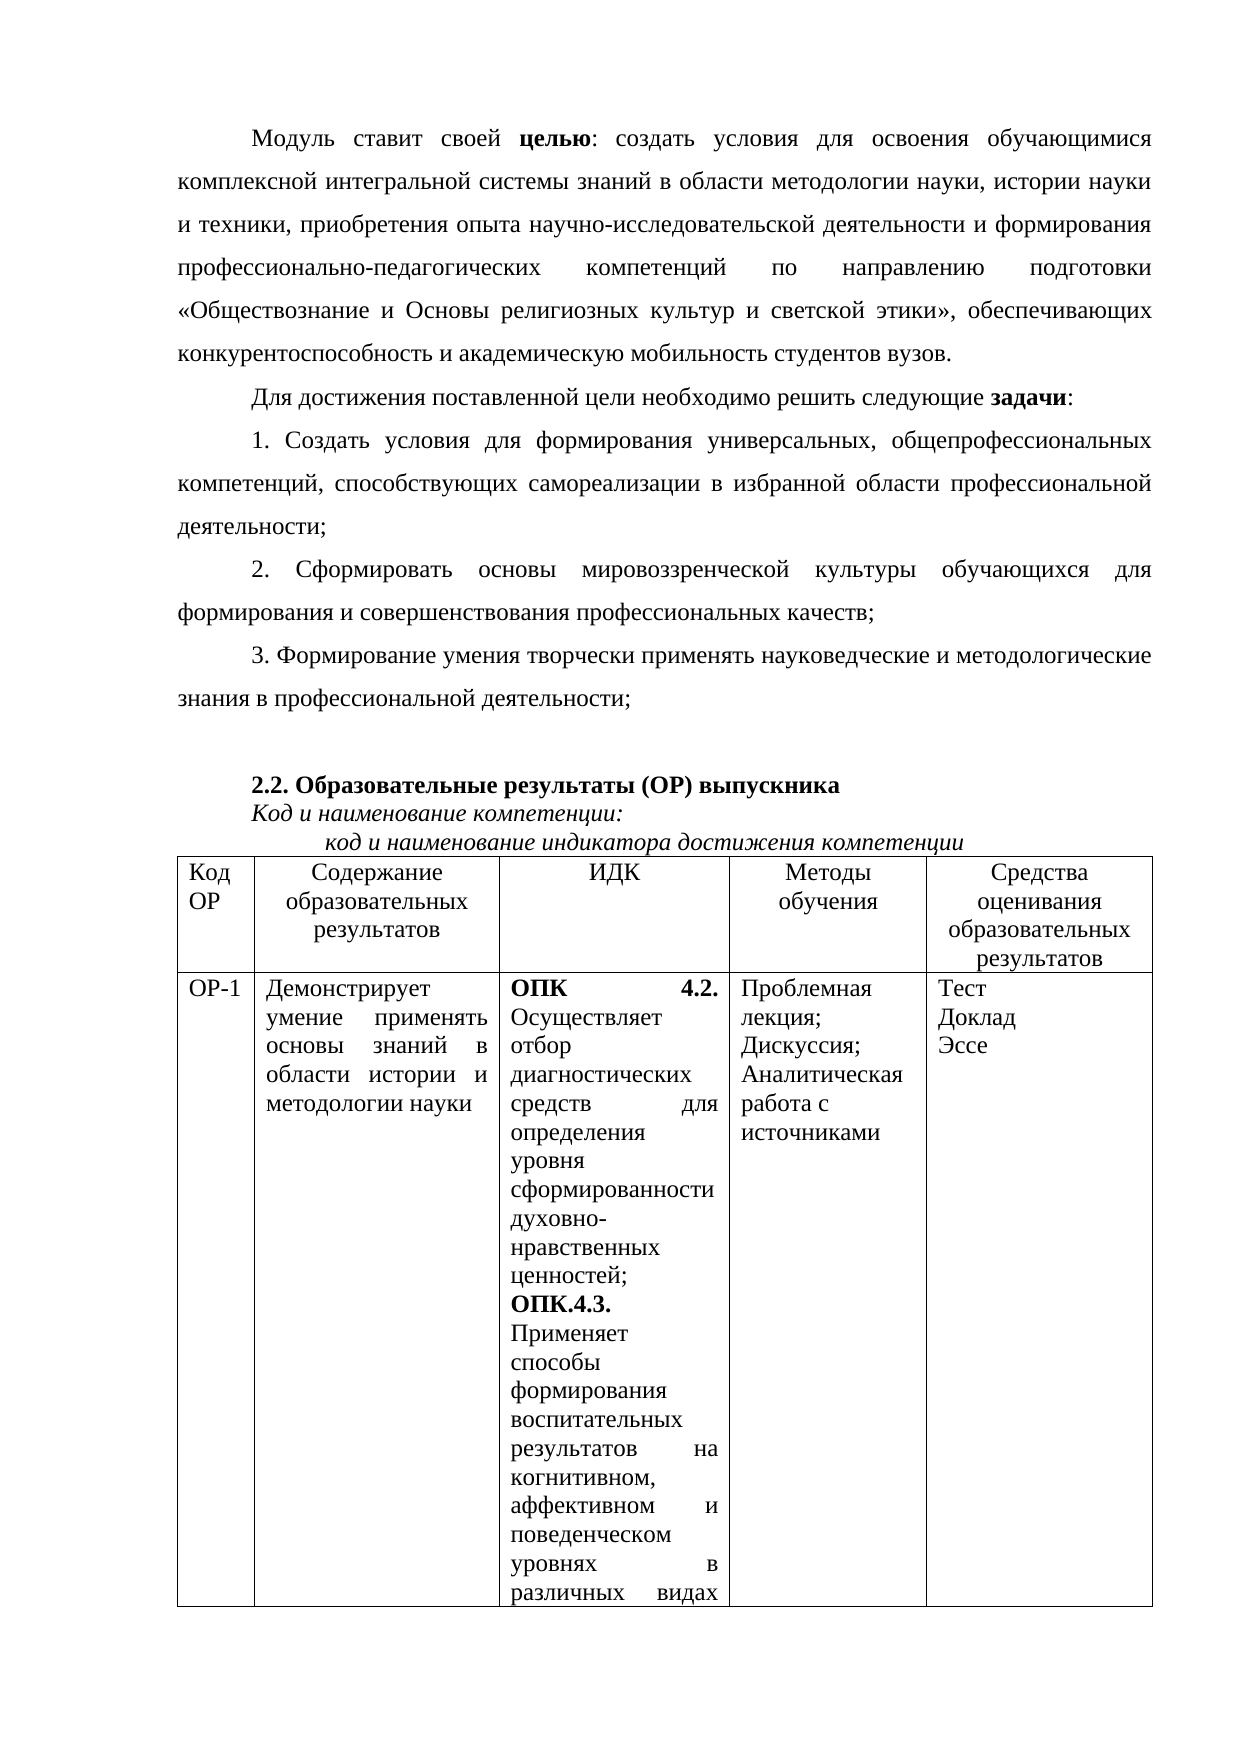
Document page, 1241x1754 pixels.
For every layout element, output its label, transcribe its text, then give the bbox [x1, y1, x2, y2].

table_cell ОР-1 [178, 973, 254, 1606]
text Для достижения поставленной цели необходимо решить следующие задачи: [177, 382, 1152, 410]
text Код и наименование компетенции: [177, 798, 1139, 827]
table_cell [730, 973, 926, 1606]
text 2. Сформировать основы мировоззренческой культуры обучающихся для формирования и совершенствования профессиональных качеств; [177, 554, 1152, 626]
table_header Методы обучения [730, 857, 926, 972]
table_header ИДК [500, 857, 729, 972]
text код и наименование индикатора достижения компетенции [177, 827, 1139, 856]
table_header Содержание образовательных результатов [255, 857, 499, 972]
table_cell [500, 973, 729, 1606]
table_header Код ОР [178, 857, 254, 972]
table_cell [255, 973, 499, 1606]
text 2.2. Образовательные результаты (ОР) выпускника [177, 770, 1139, 798]
table_header Средства оценивания образовательных результатов [927, 857, 1152, 972]
text Модуль ставит своей целью: создать условия для освоения обучающимися комплексной интегральной системы знаний в области методологии науки, истории науки и техники, приобретения опыта научно-исследовательской деятельности и формирования профессионально-педагогических компетенций по направлению подготовки «Обществознание и Основы религиозных культур и светской этики», обеспечивающих конкурентоспособность и академическую мобильность студентов вузов. [177, 123, 1152, 367]
text 3. Формирование умения творчески применять науковедческие и методологические знания в профессиональной деятельности; [177, 640, 1152, 712]
table_cell Тест Доклад Эссе [927, 973, 1152, 1606]
text 1. Создать условия для формирования универсальных, общепрофессиональных компетенций, способствующих самореализации в избранной области профессиональной деятельности; [177, 425, 1152, 540]
